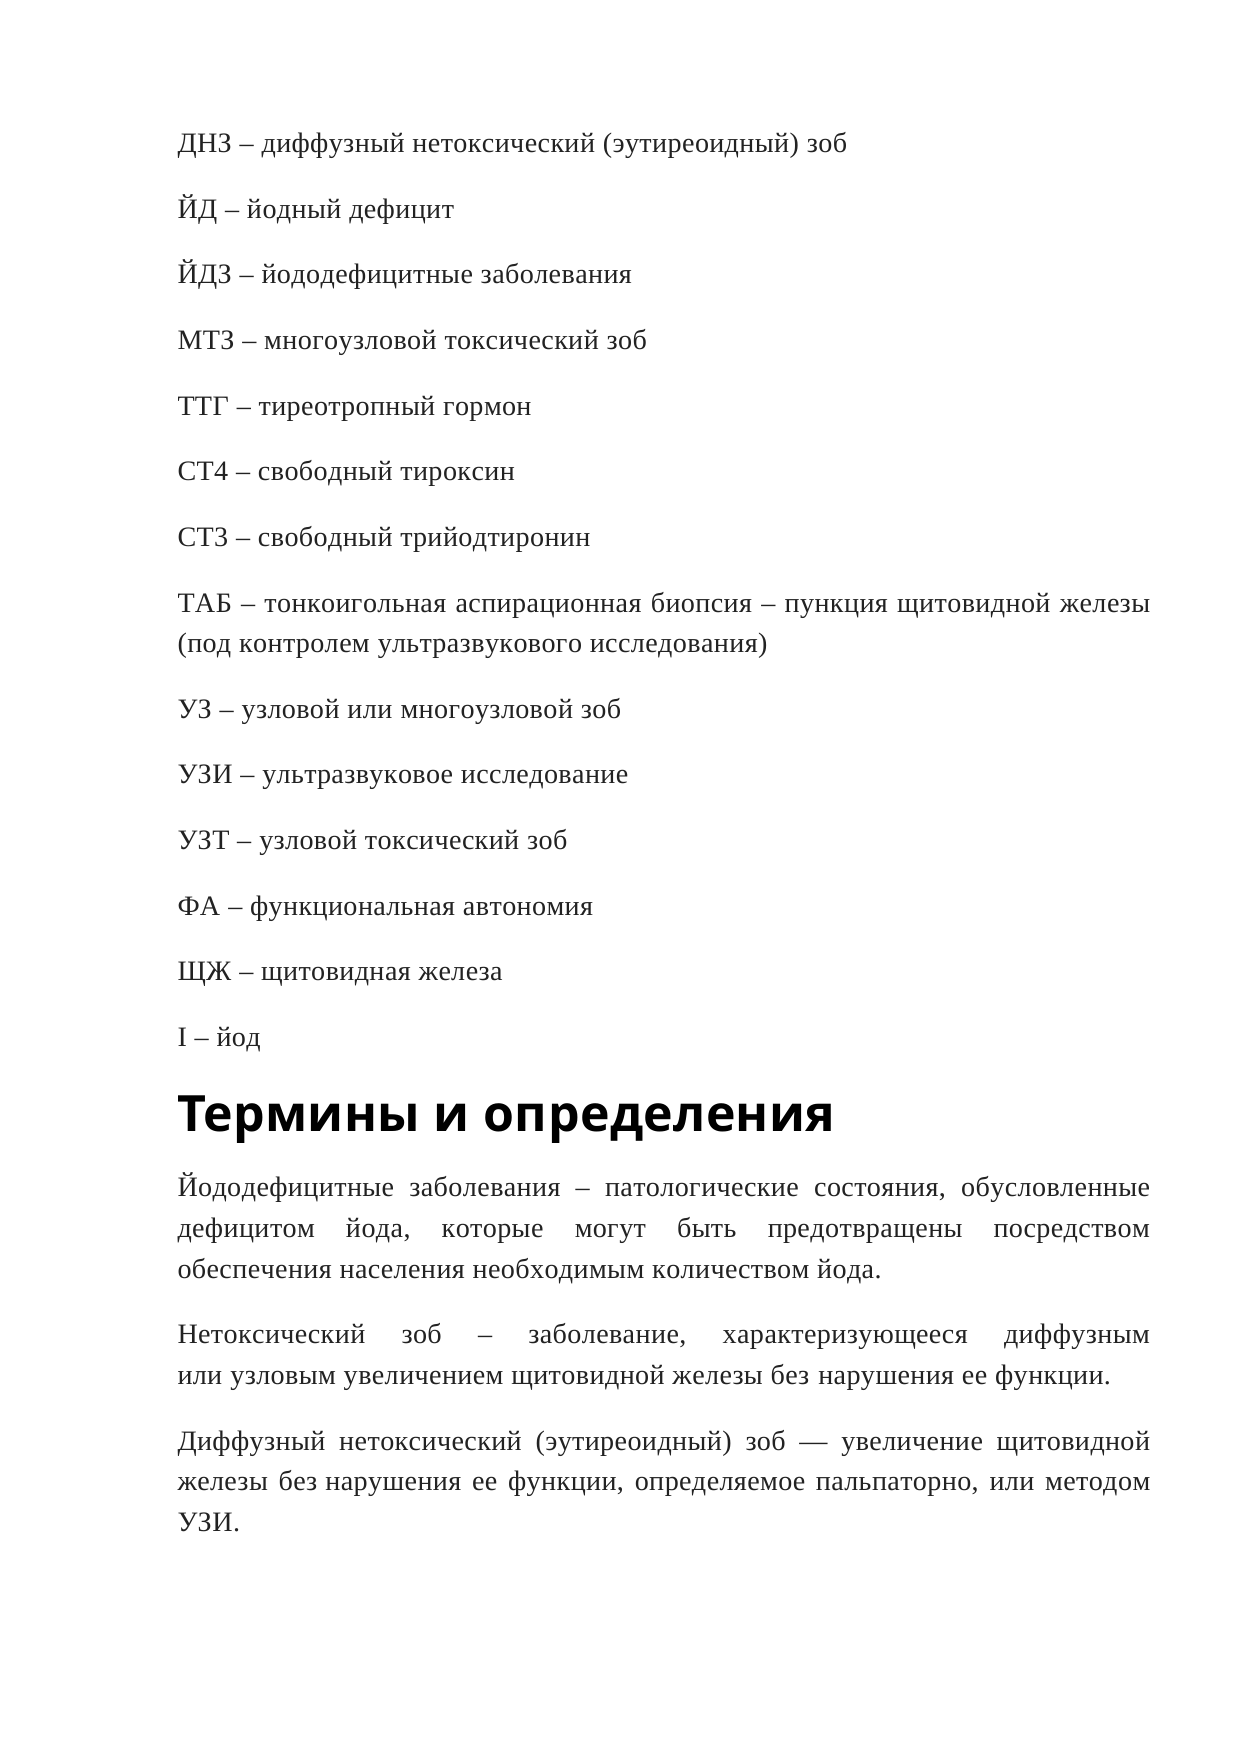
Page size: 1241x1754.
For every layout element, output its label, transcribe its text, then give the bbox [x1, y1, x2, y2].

text ТТГ – тиреотропный гормон [177, 381, 1152, 421]
text ЙДЗ – йододефицитные заболевания [177, 249, 1152, 290]
text СТ4 – свободный тироксин [177, 446, 1152, 487]
text МТЗ – многоузловой токсический зоб [177, 315, 1152, 356]
text УЗИ – ультразвуковое исследование [177, 749, 1152, 790]
text ЩЖ – щитовидная железа [177, 946, 1152, 987]
text I – йод [177, 1012, 1152, 1052]
text УЗТ – узловой токсический зоб [177, 815, 1152, 856]
text Диффузный нетоксический (эутиреоидный) зоб — увеличение щитовидной железы без нарушения ее функции, определяемое пальпаторно, или методом УЗИ. [177, 1415, 1152, 1537]
text ЙД – йодный дефицит [177, 184, 1152, 224]
text УЗ – узловой или многоузловой зоб [177, 684, 1152, 724]
text Термины и определения [177, 1077, 1152, 1146]
text Йододефицитные заболевания – патологические состояния, обусловленные дефицитом йода, которые могут быть предотвращены посредством обеспечения населения необходимым количеством йода. [177, 1162, 1152, 1284]
text ТАБ – тонкоигольная аспирационная биопсия – пункция щитовидной железы (под контролем ультразвукового исследования) [177, 577, 1152, 659]
text Нетоксический зоб – заболевание, характеризующееся диффузным или узловым увеличением щитовидной железы без нарушения ее функции. [177, 1309, 1152, 1390]
text ДНЗ – диффузный нетоксический (эутиреоидный) зоб [177, 118, 1152, 159]
text СТ3 – свободный трийодтиронин [177, 512, 1152, 552]
text ФА – функциональная автономия [177, 881, 1152, 921]
